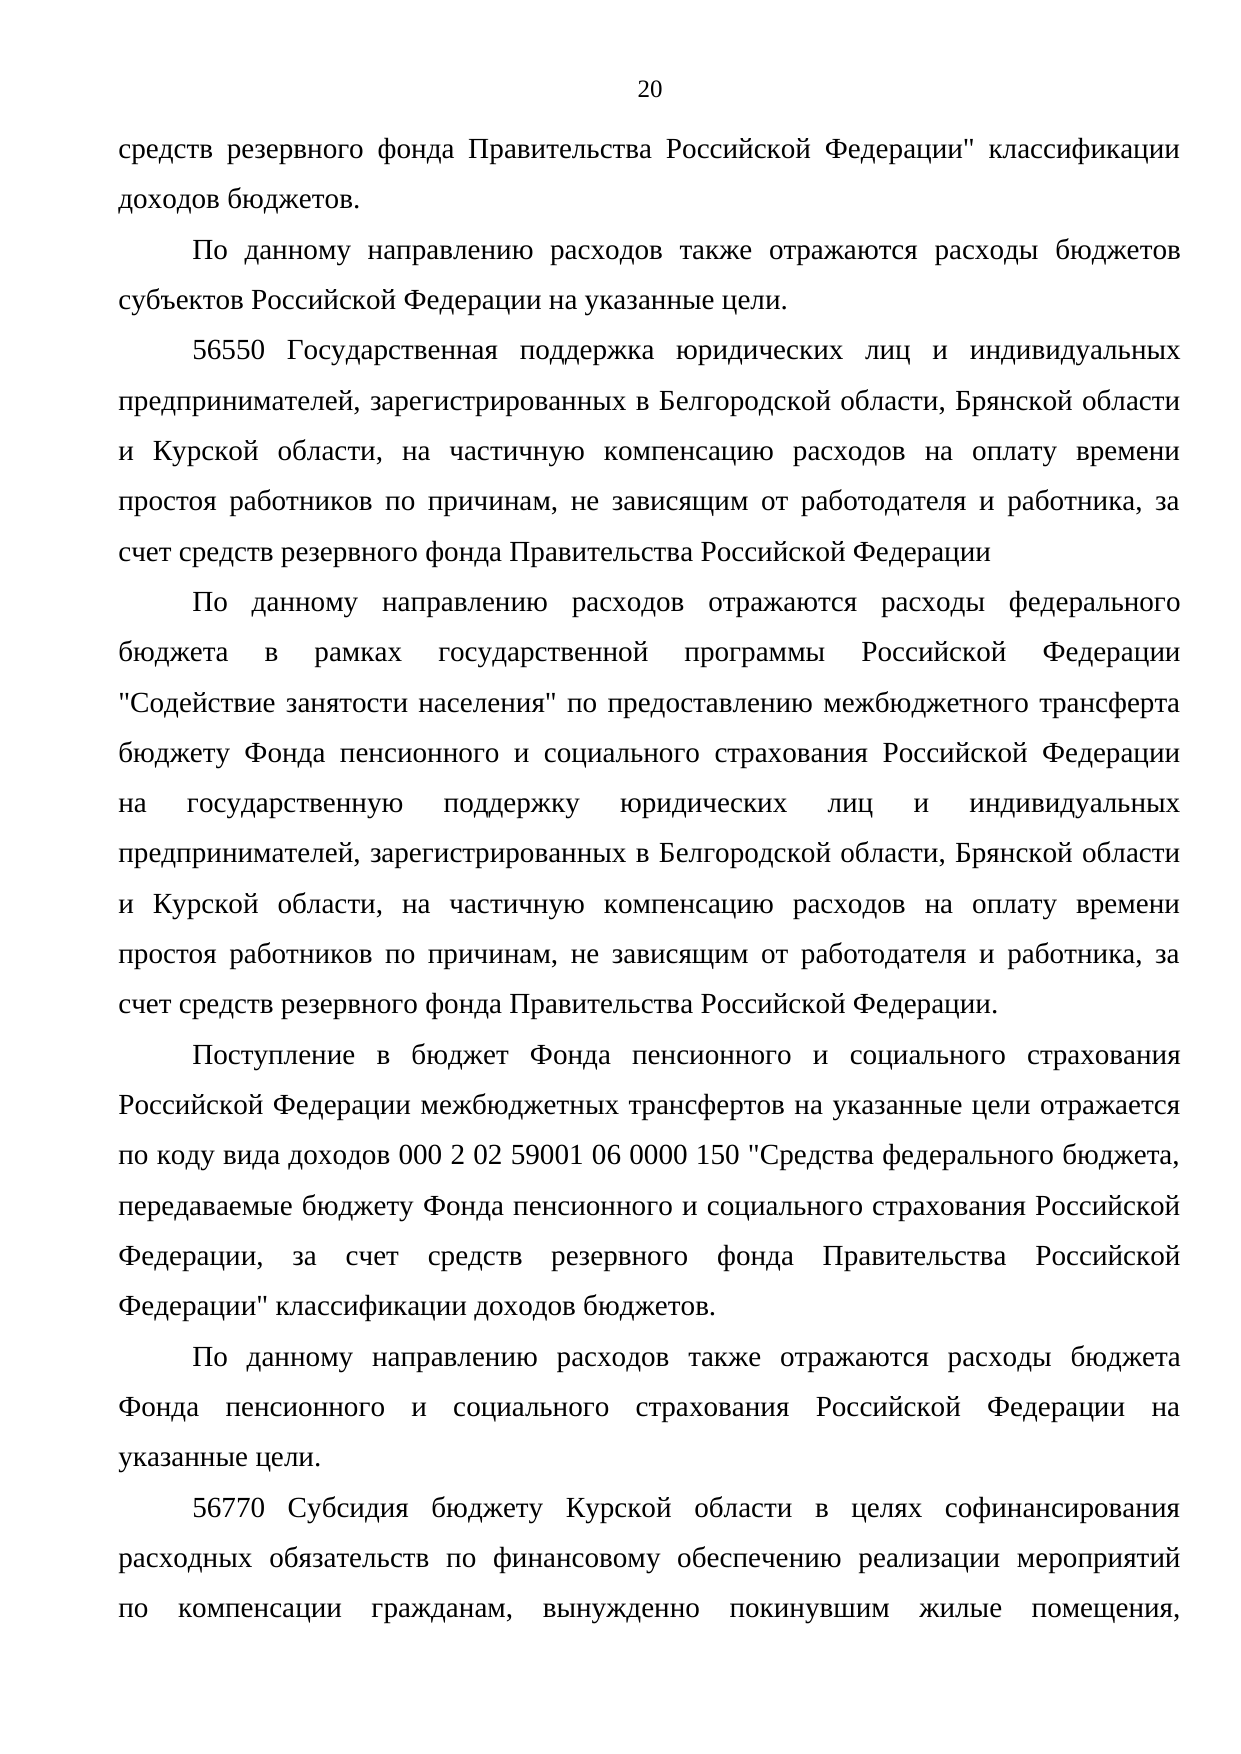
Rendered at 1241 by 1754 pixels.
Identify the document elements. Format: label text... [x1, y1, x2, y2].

text По данному направлению расходов отражаются расходы федерального бюджета в рамках государственной программы Российской Федерации "Содействие занятости населения" по предоставлению межбюджетного трансферта бюджету Фонда пенсионного и социального страхования Российской Федерации на государственную поддержку юридических лиц и индивидуальных предпринимателей, зарегистрированных в Белгородской области, Брянской области и Курской области, на частичную компенсацию расходов на оплату времени простоя работников по причинам, не зависящим от работодателя и работника, за счет средств резервного фонда Правительства Российской Федерации. [118, 584, 1181, 1020]
text По данному направлению расходов также отражаются расходы бюджетов субъектов Российской Федерации на указанные цели. [118, 232, 1181, 316]
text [118, 131, 1181, 215]
text 56550 Государственная поддержка юридических лиц и индивидуальных предпринимателей, зарегистрированных в Белгородской области, Брянской области и Курской области, на частичную компенсацию расходов на оплату времени простоя работников по причинам, не зависящим от работодателя и работника, за счет средств резервного фонда Правительства Российской Федерации [118, 332, 1181, 567]
text Поступление в бюджет Фонда пенсионного и социального страхования Российской Федерации межбюджетных трансфертов на указанные цели отражается по коду вида доходов 000 2 02 59001 06 0000 150 "Средства федерального бюджета, передаваемые бюджету Фонда пенсионного и социального страхования Российской Федерации, за счет средств резервного фонда Правительства Российской Федерации" классификации доходов бюджетов. [118, 1037, 1181, 1322]
text По данному направлению расходов также отражаются расходы бюджета Фонда пенсионного и социального страхования Российской Федерации на указанные цели. [118, 1339, 1181, 1473]
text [118, 1490, 1181, 1624]
